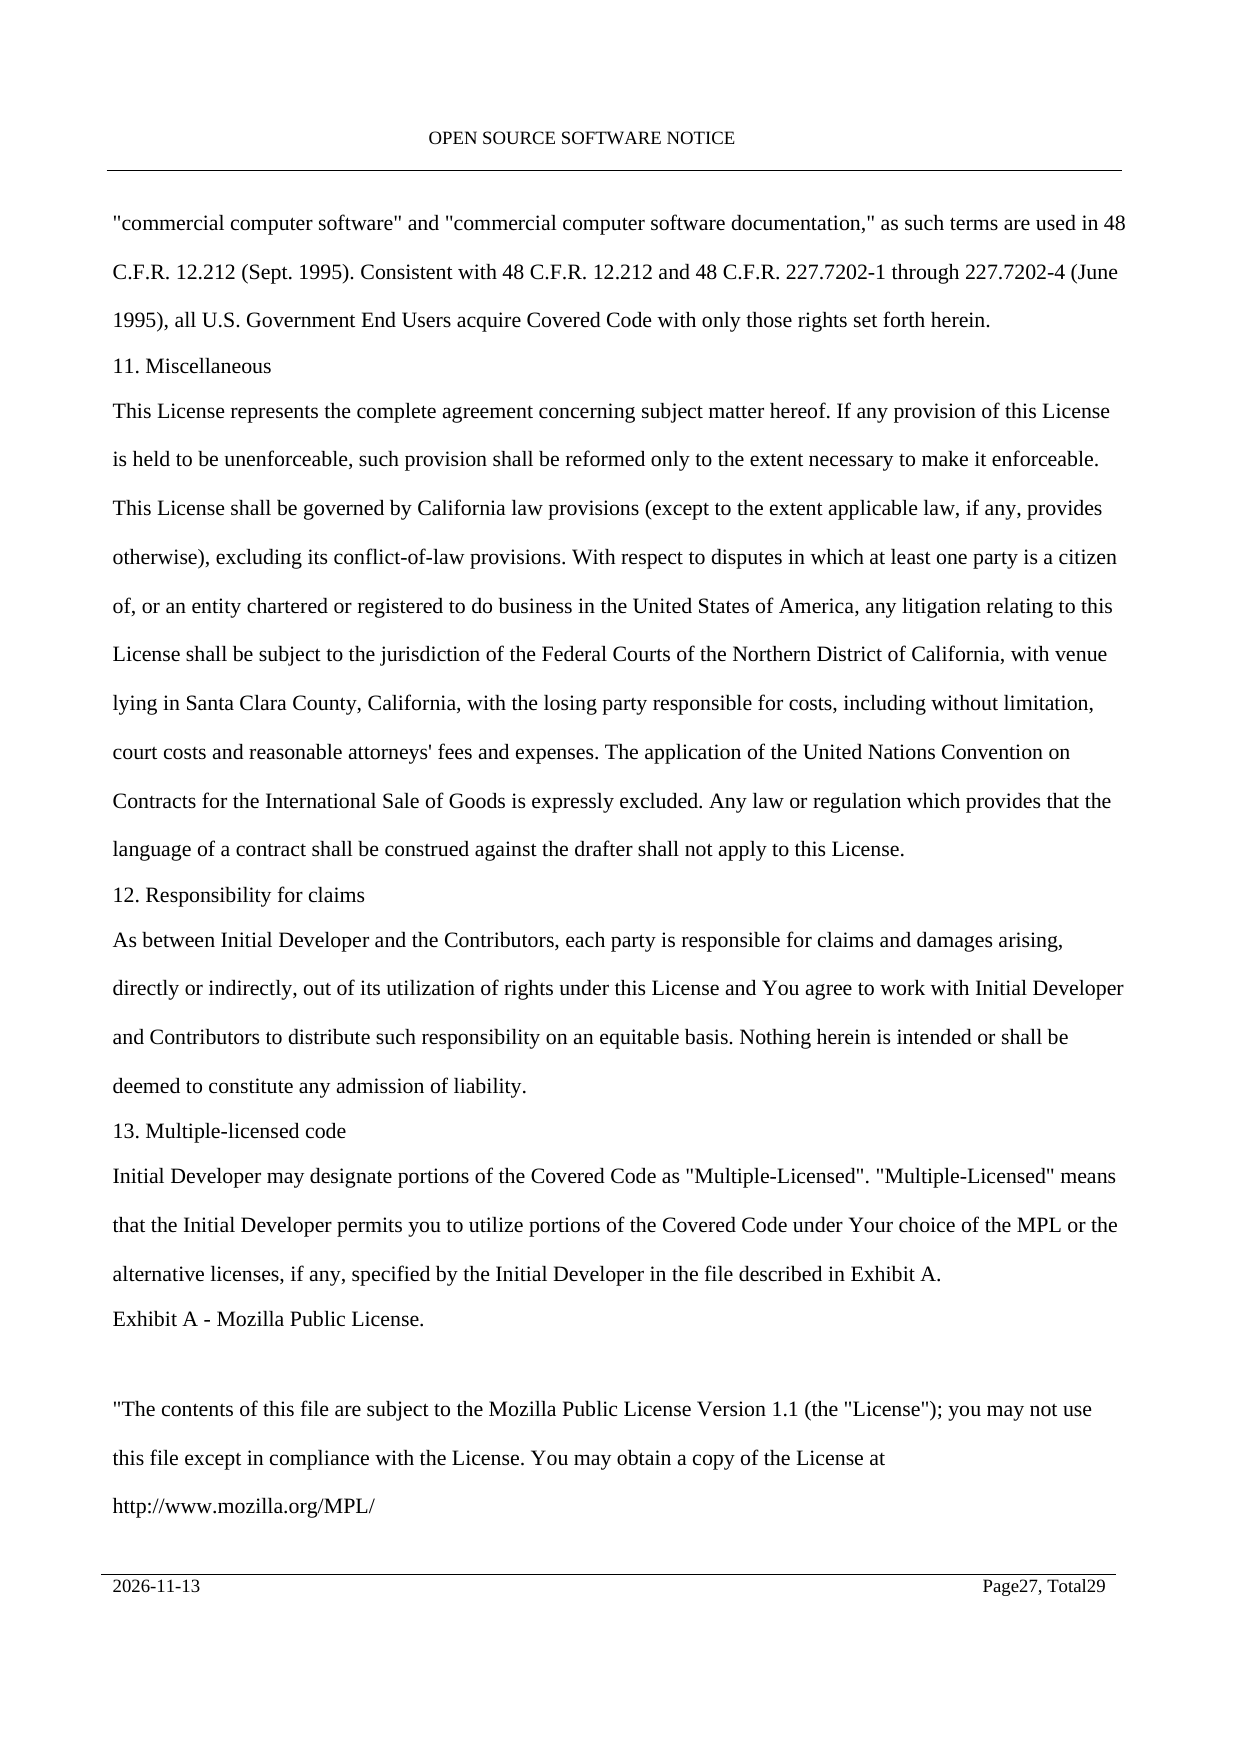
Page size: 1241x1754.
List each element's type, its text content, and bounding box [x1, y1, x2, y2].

text This License represents the complete agreement concerning subject matter hereof. If any provision of this License is held to be unenforceable, such provision shall be reformed only to the extent necessary to make it enforceable. This License shall be governed by California law provisions (except to the extent applicable law, if any, provides otherwise), excluding its conflict-of-law provisions. With respect to disputes in which at least one party is a citizen of, or an entity chartered or registered to do business in the United States of America, any litigation relating to this License shall be subject to the jurisdiction of the Federal Courts of the Northern District of California, with venue lying in Santa Clara County, California, with the losing party responsible for costs, including without limitation, court costs and reasonable attorneys' fees and expenses. The application of the United Nations Convention on Contracts for the International Sale of Goods is expressly excluded. Any law or regulation which provides that the language of a contract shall be construed against the drafter shall not apply to this License. [112, 394, 1128, 865]
text As between Initial Developer and the Contributors, each party is responsible for claims and damages arising, directly or indirectly, out of its utilization of rights under this License and You agree to work with Initial Developer and Contributors to distribute such responsibility on an equitable basis. Nothing herein is intended or shall be deemed to constitute any admission of liability. [112, 923, 1128, 1102]
text 12. Responsibility for claims [112, 878, 1128, 910]
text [112, 206, 1128, 336]
text 11. Miscellaneous [112, 349, 1128, 381]
text 13. Multiple-licensed code [112, 1114, 1128, 1147]
text "The contents of this file are subject to the Mozilla Public License Version 1.1 (the "License"); you may not use this file except in compliance with the License. You may obtain a copy of the License at http://www.mozilla.org/MPL/ [112, 1392, 1128, 1522]
text Initial Developer may designate portions of the Covered Code as "Multiple-Licensed". "Multiple-Licensed" means that the Initial Developer permits you to utilize portions of the Covered Code under Your choice of the MPL or the alternative licenses, if any, specified by the Initial Developer in the file described in Exhibit A. [112, 1159, 1128, 1289]
text Exhibit A - Mozilla Public License. [112, 1302, 1128, 1334]
